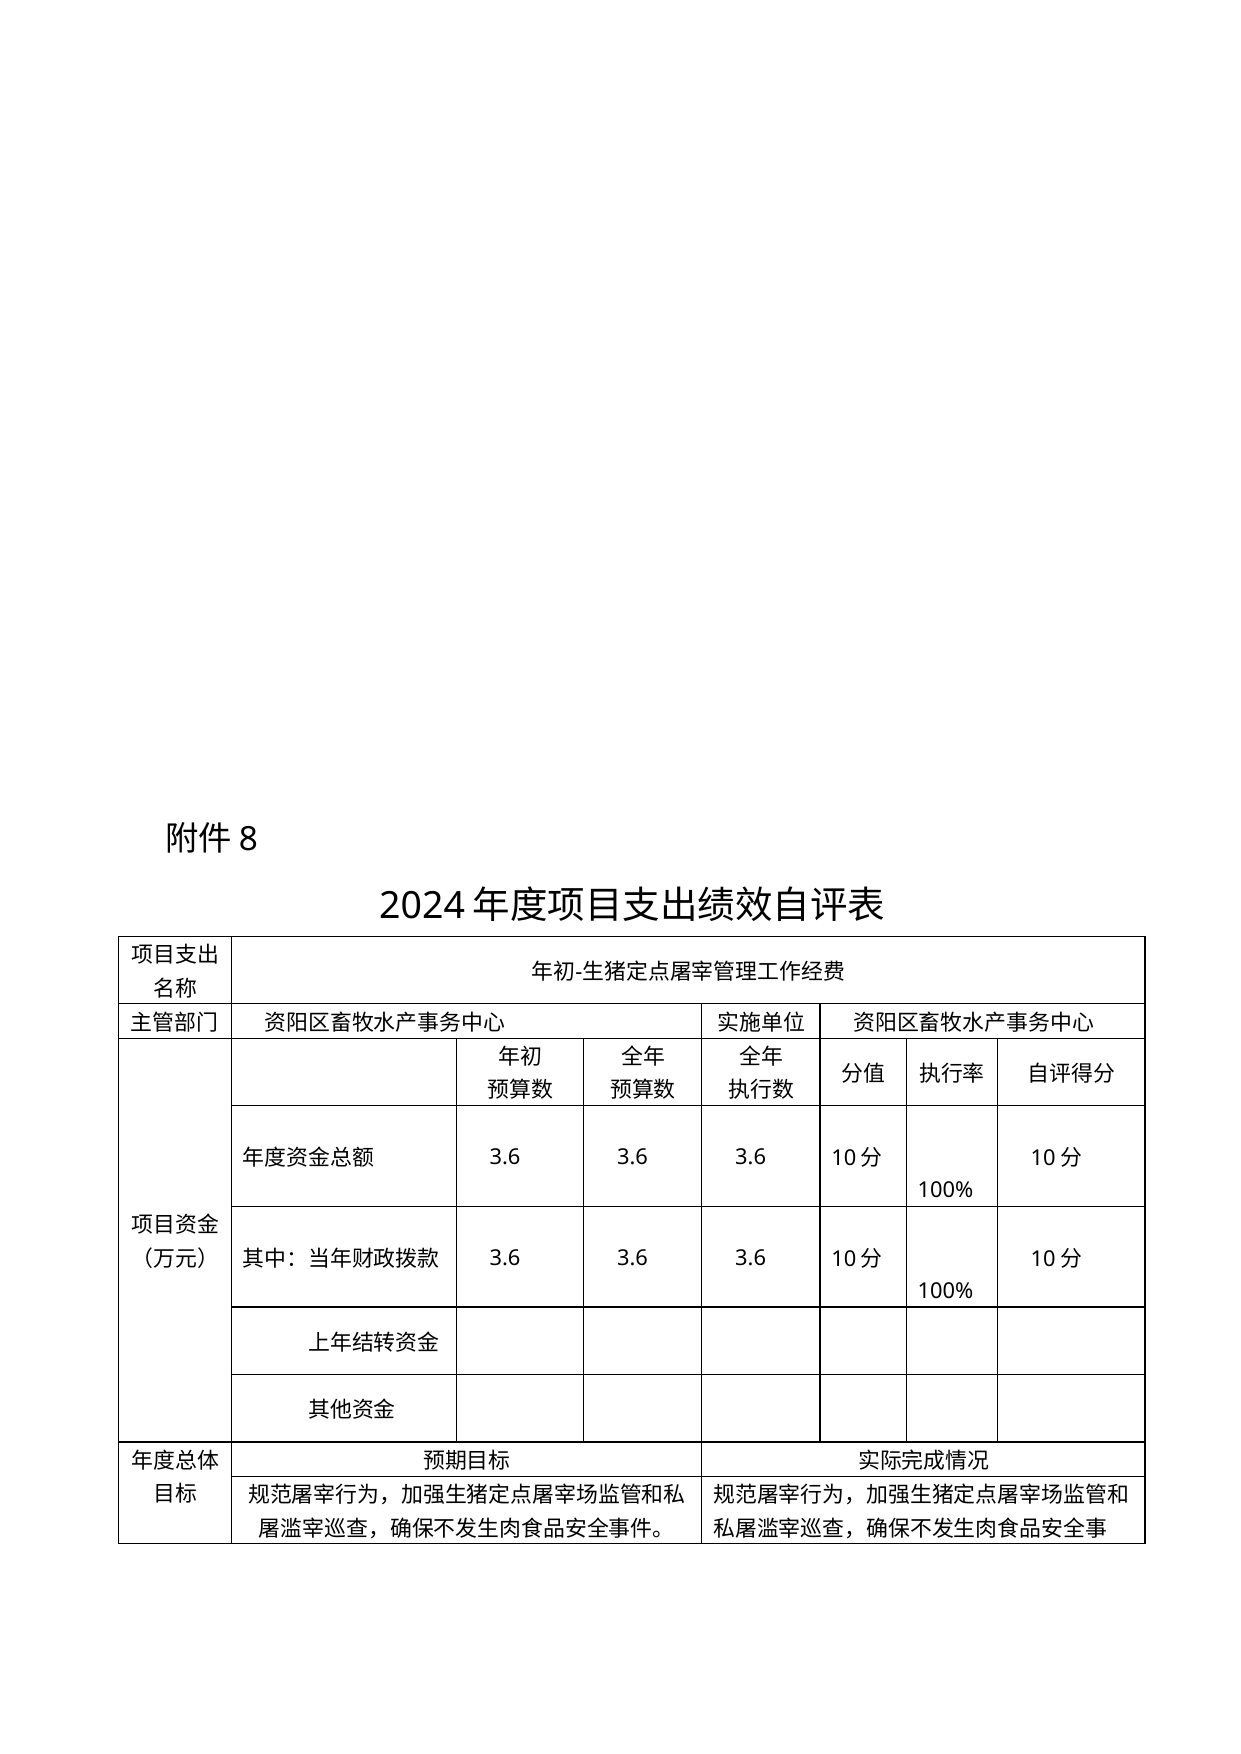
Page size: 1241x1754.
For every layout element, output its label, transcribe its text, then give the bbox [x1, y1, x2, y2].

table_cell 全年 预算数 [584, 1039, 701, 1105]
table_cell [821, 1308, 906, 1374]
table_header 项目支出名称 [119, 937, 231, 1003]
table_cell 3.6 [457, 1207, 583, 1306]
table_cell 年初 预算数 [457, 1039, 583, 1105]
table_cell [998, 1375, 1144, 1441]
table_cell 年度总体目标 [119, 1443, 231, 1543]
table_cell 项目资金 （万元） [119, 1039, 231, 1441]
table_cell [584, 1375, 701, 1441]
table_cell 3.6 [702, 1106, 819, 1206]
table_cell 自评得分 [998, 1039, 1144, 1105]
table_cell 主管部门 [119, 1004, 231, 1037]
table_cell [907, 1375, 997, 1441]
table_cell 其中：当年财政拨款 [232, 1207, 456, 1306]
table_cell [702, 1375, 819, 1441]
table_cell [232, 1039, 456, 1105]
table_cell 年度资金总额 [232, 1106, 456, 1206]
table_cell 其他资金 [232, 1375, 456, 1441]
table_cell 3.6 [584, 1207, 701, 1306]
table_cell 10分 [998, 1106, 1144, 1206]
table_cell [702, 1308, 819, 1374]
table_cell 100% [907, 1106, 997, 1206]
table_cell 3.6 [584, 1106, 701, 1206]
table_cell [457, 1308, 583, 1374]
table_cell 上年结转资金 [232, 1308, 456, 1374]
table_cell 10分 [998, 1207, 1144, 1306]
table_cell 预期目标 [232, 1443, 701, 1476]
table_cell 10分 [821, 1106, 906, 1206]
table_cell 实际完成情况 [702, 1443, 1144, 1476]
table_cell 100% [907, 1207, 997, 1306]
table_cell 资阳区畜牧水产事务中心 [232, 1004, 701, 1037]
table_cell 实施单位 [702, 1004, 819, 1037]
text 2024年度项目支出绩效自评表 [165, 869, 1098, 936]
table_cell 10分 [821, 1207, 906, 1306]
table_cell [702, 1477, 1144, 1543]
table_cell [998, 1308, 1144, 1374]
table_cell 资阳区畜牧水产事务中心 [821, 1004, 1144, 1037]
table_cell 全年 执行数 [702, 1039, 819, 1105]
table_cell 分值 [821, 1039, 906, 1105]
table_cell 3.6 [702, 1207, 819, 1306]
table_cell 执行率 [907, 1039, 997, 1105]
table_header 年初-生猪定点屠宰管理工作经费 [232, 937, 1144, 1003]
text 附件8 [165, 803, 1098, 869]
table_cell 3.6 [457, 1106, 583, 1206]
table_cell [232, 1477, 701, 1543]
table_cell [907, 1308, 997, 1374]
table_cell [457, 1375, 583, 1441]
table_cell [584, 1308, 701, 1374]
table_cell [821, 1375, 906, 1441]
